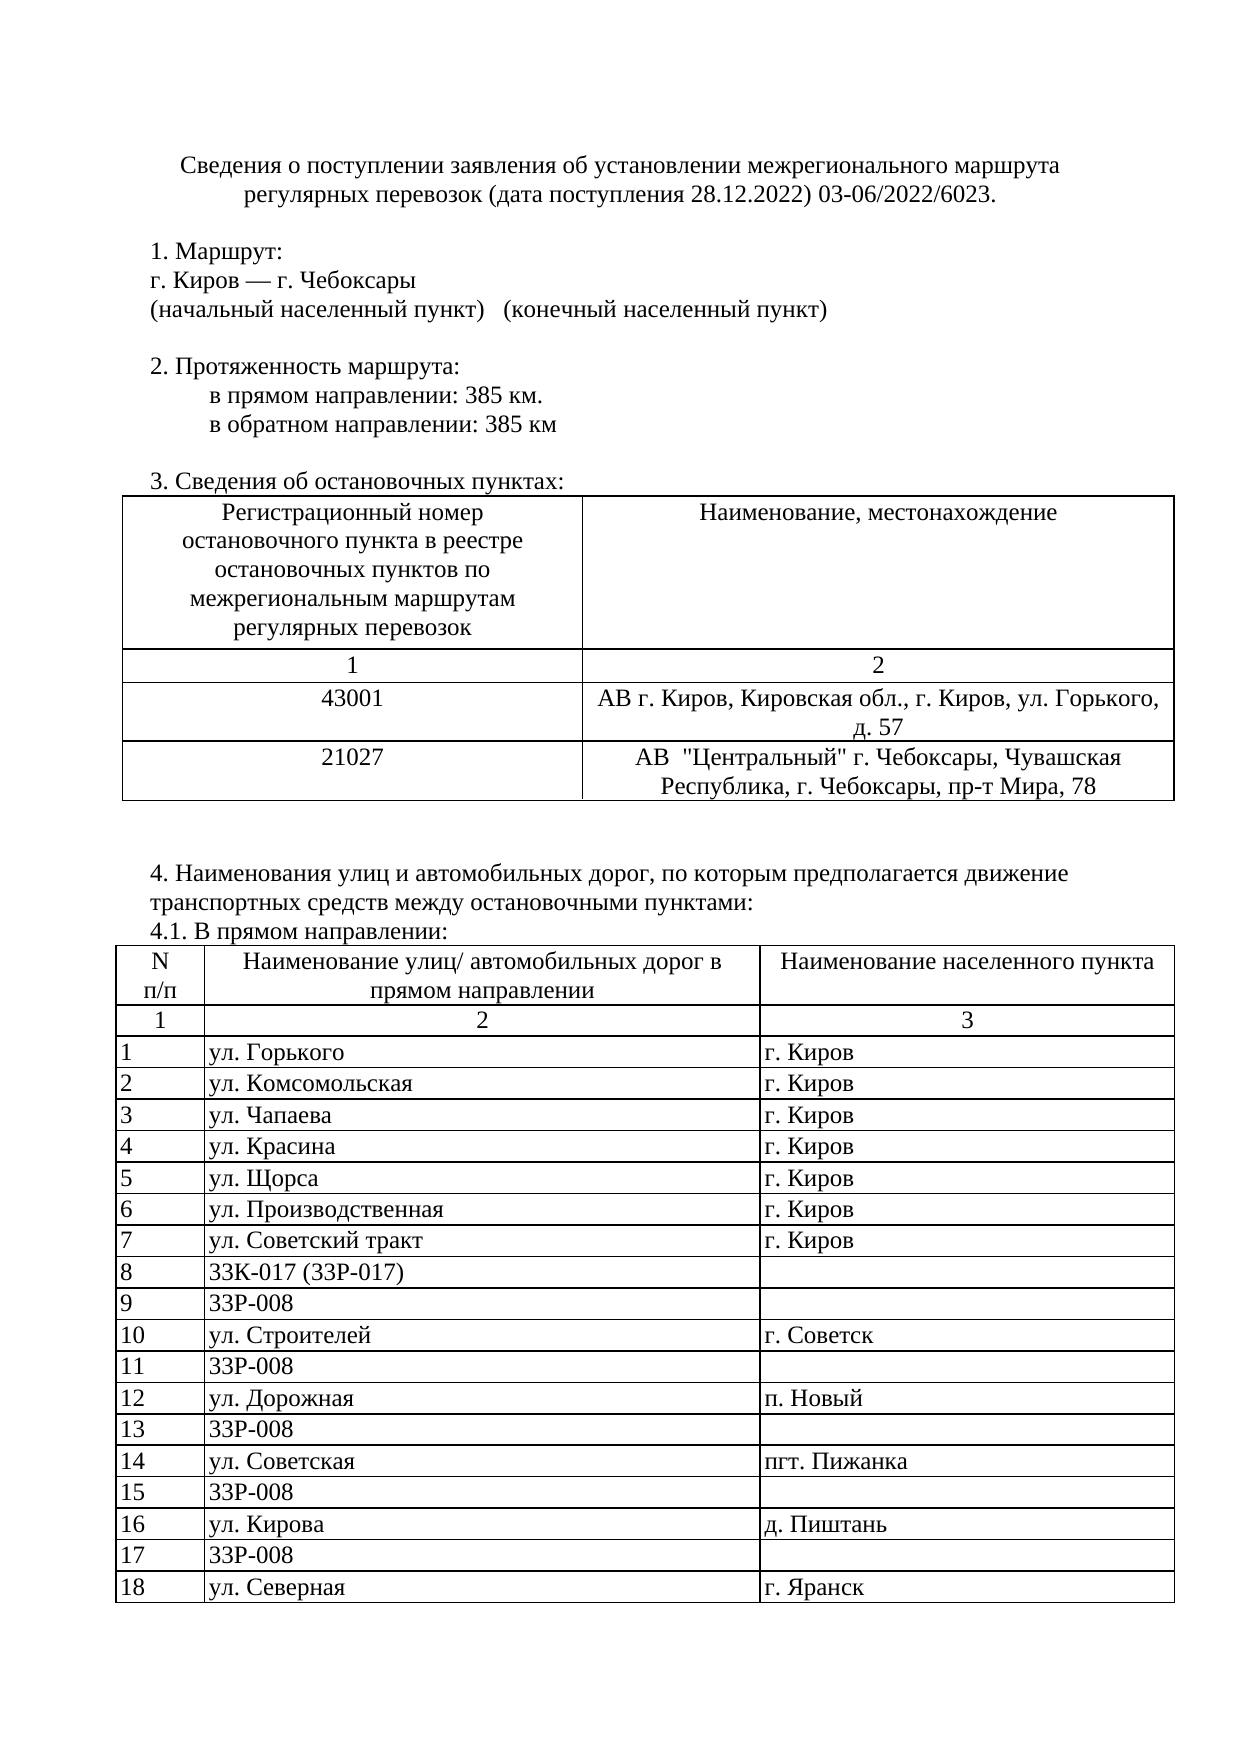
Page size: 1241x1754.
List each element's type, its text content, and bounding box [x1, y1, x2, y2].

table_cell 33Р-008 [205, 1477, 759, 1507]
text в обратном направлении: 385 км [150, 409, 1090, 437]
table_cell 11 [117, 1352, 204, 1381]
table_cell АВ г. Киров, Кировская обл., г. Киров, ул. Горького, д. 57 [583, 683, 1173, 740]
table_cell [761, 1477, 1174, 1507]
table_cell 1 [123, 650, 582, 681]
text 1. Маршрут: [150, 236, 1090, 265]
table_cell п. Новый [761, 1383, 1174, 1413]
table_cell г. Киров [761, 1068, 1174, 1098]
table_header Регистрационный номер остановочного пункта в реестре остановочных пунктов по межрегиональным маршрутам регулярных перевозок [123, 497, 582, 648]
table_header N п/п [117, 946, 204, 1004]
table_cell 7 [117, 1226, 204, 1256]
table_cell 16 [117, 1509, 204, 1539]
table_cell 33Р-008 [205, 1289, 759, 1318]
table_cell г. Киров [761, 1037, 1174, 1067]
table_cell 15 [117, 1477, 204, 1507]
table_cell ул. Чапаева [205, 1100, 759, 1130]
table_cell 9 [117, 1289, 204, 1318]
table_cell ул. Советская [205, 1446, 759, 1476]
table_cell ул. Производственная [205, 1194, 759, 1224]
table_cell г. Советск [761, 1320, 1174, 1350]
table_cell 10 [117, 1320, 204, 1350]
text Сведения о поступлении заявления об установлении межрегионального маршрута регулярных перевозок (дата поступления 28.12.2022) 03-06/2022/6023. [150, 150, 1090, 207]
table_cell [761, 1352, 1174, 1381]
table_cell 3 [117, 1100, 204, 1130]
table_cell 1 [117, 1006, 204, 1035]
text 4. Наименования улиц и автомобильных дорог, по которым предполагается движение транспортных средств между остановочными пунктами: [150, 858, 1090, 916]
table_cell г. Киров [761, 1131, 1174, 1161]
text г. Киров — г. Чебоксары [150, 265, 1090, 294]
text 3. Сведения об остановочных пунктах: [150, 466, 1090, 495]
table_cell ул. Строителей [205, 1320, 759, 1350]
text (начальный населенный пункт) (конечный населенный пункт) [150, 294, 1090, 322]
text 2. Протяженность маршрута: [150, 351, 1090, 380]
table_cell АВ "Центральный" г. Чебоксары, Чувашская Республика, г. Чебоксары, пр-т Мира, 78 [583, 742, 1173, 799]
table_cell 12 [117, 1383, 204, 1413]
table_cell г. Киров [761, 1226, 1174, 1256]
table_header Наименование улиц/ автомобильных дорог в прямом направлении [205, 946, 759, 1004]
table_cell ул. Дорожная [205, 1383, 759, 1413]
table_cell 18 [117, 1572, 204, 1602]
table_cell 14 [117, 1446, 204, 1476]
table_cell ул. Красина [205, 1131, 759, 1161]
table_cell пгт. Пижанка [761, 1446, 1174, 1476]
table_cell [761, 1289, 1174, 1318]
table_cell 21027 [123, 742, 582, 799]
table_cell 33Р-008 [205, 1352, 759, 1381]
text 4.1. В прямом направлении: [150, 916, 1090, 945]
table_cell 5 [117, 1163, 204, 1193]
table_cell г. Киров [761, 1194, 1174, 1224]
table_cell 13 [117, 1415, 204, 1444]
table_cell д. Пиштань [761, 1509, 1174, 1539]
table_cell ул. Кирова [205, 1509, 759, 1539]
table_cell [761, 1415, 1174, 1444]
table_cell [761, 1540, 1174, 1570]
table_cell ул. Советский тракт [205, 1226, 759, 1256]
table_cell ул. Горького [205, 1037, 759, 1067]
table_cell ул. Комсомольская [205, 1068, 759, 1098]
table_cell 33К-017 (33Р-017) [205, 1257, 759, 1287]
table_cell 3 [761, 1006, 1174, 1035]
text в прямом направлении: 385 км. [150, 380, 1090, 409]
table_cell 33Р-008 [205, 1540, 759, 1570]
table_cell 8 [117, 1257, 204, 1287]
table_cell 43001 [123, 683, 582, 740]
table_cell [761, 1257, 1174, 1287]
table_cell 2 [117, 1068, 204, 1098]
table_cell 6 [117, 1194, 204, 1224]
table_cell 1 [117, 1037, 204, 1067]
table_cell ул. Щорса [205, 1163, 759, 1193]
table_cell г. Киров [761, 1163, 1174, 1193]
table_cell ул. Северная [205, 1572, 759, 1602]
table_cell 33Р-008 [205, 1415, 759, 1444]
table_cell 4 [117, 1131, 204, 1161]
table_header Наименование населенного пункта [761, 946, 1174, 1004]
table_cell 17 [117, 1540, 204, 1570]
table_cell 2 [583, 650, 1173, 681]
table_cell г. Киров [761, 1100, 1174, 1130]
table_cell г. Яранск [761, 1572, 1174, 1602]
table_header Наименование, местонахождение [583, 497, 1173, 648]
table_cell 2 [205, 1006, 759, 1035]
